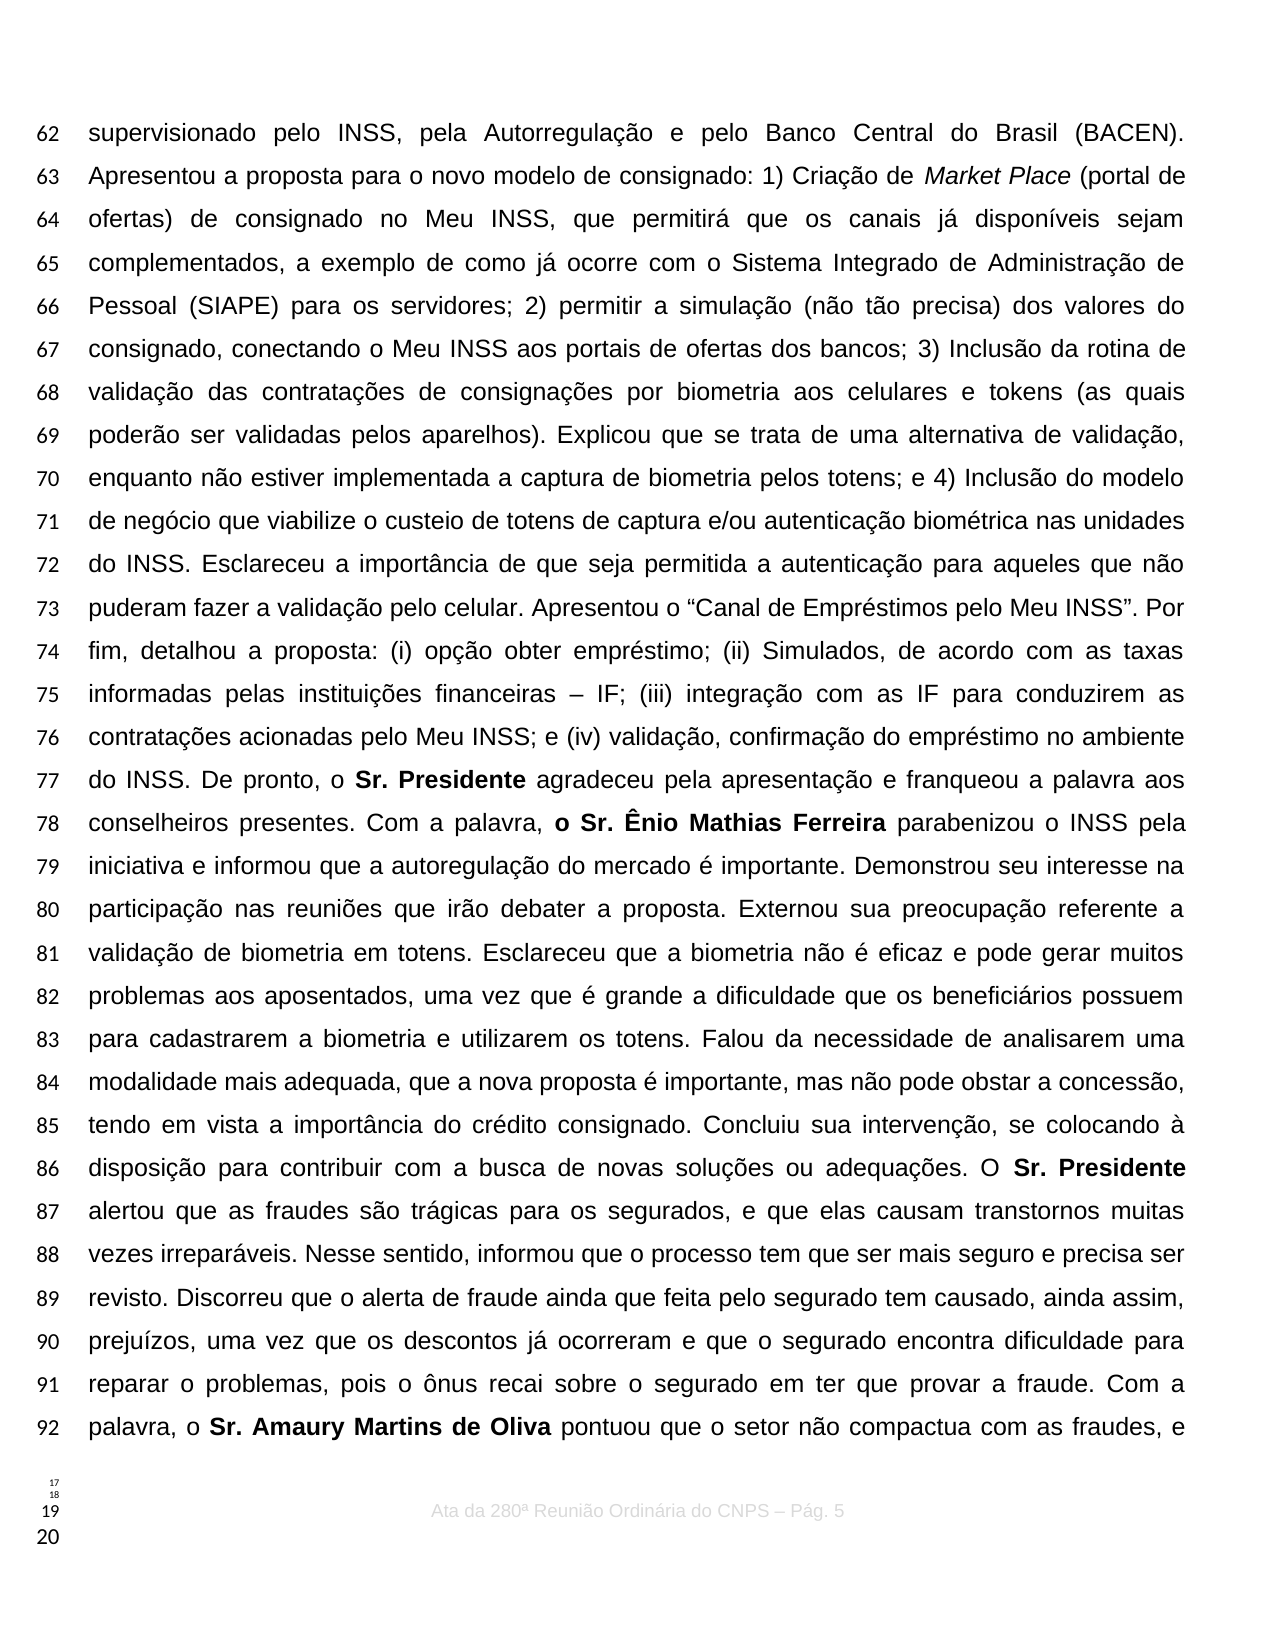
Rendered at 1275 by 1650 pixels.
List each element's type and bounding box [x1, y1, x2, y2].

text [87, 118, 1186, 1441]
